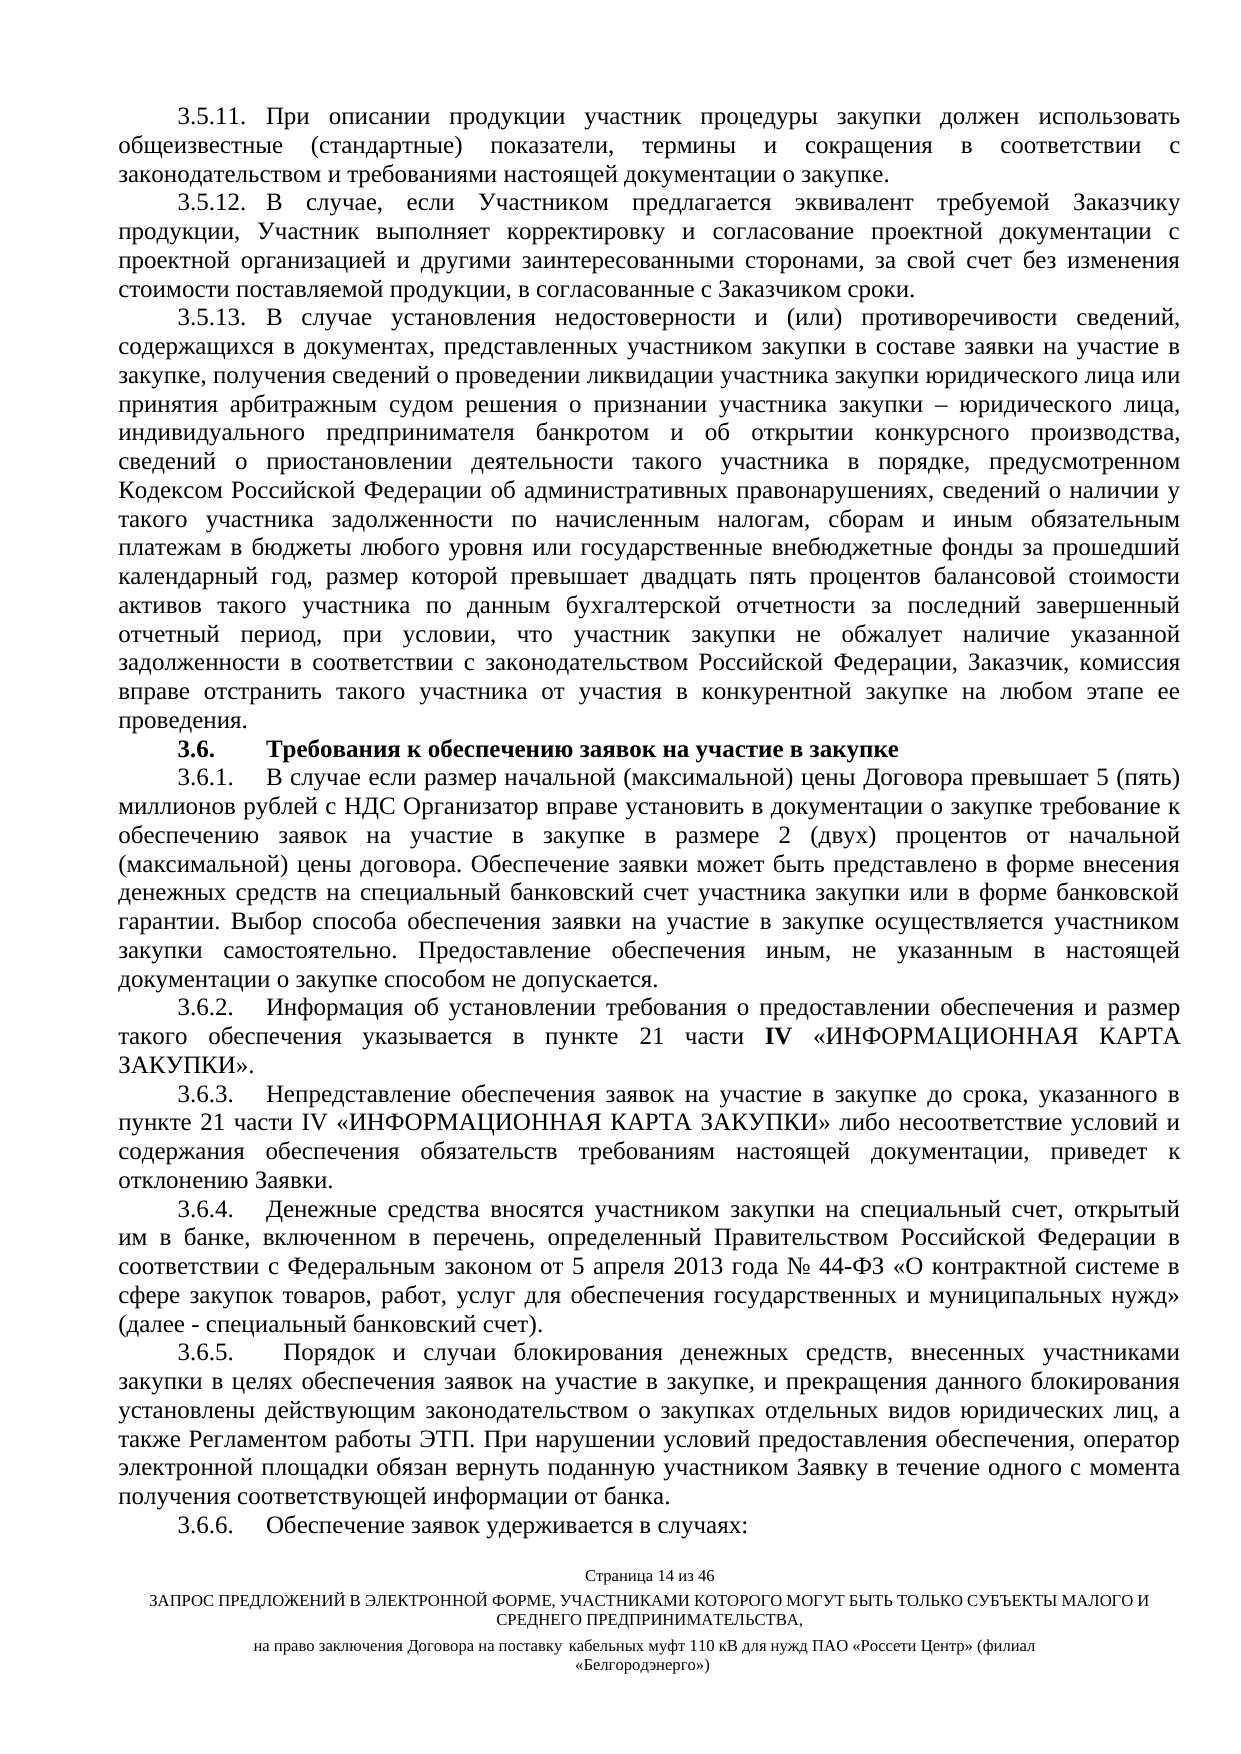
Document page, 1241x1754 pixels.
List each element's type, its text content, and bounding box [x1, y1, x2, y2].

subtitle Обеспечение заявок удерживается в случаях: [118, 1510, 1181, 1539]
subtitle В случае установления недостоверности и (или) противоречивости сведений, содержащихся в документах, представленных участником закупки в составе заявки на участие в закупке, получения сведений о проведении ликвидации участника закупки юридического лица или принятия арбитражным судом решения о признании участника закупки – юридического лица, индивидуального предпринимателя банкротом и об открытии конкурсного производства, сведений о приостановлении деятельности такого участника в порядке, предусмотренном Кодексом Российской Федерации об административных правонарушениях, сведений о наличии у такого участника задолженности по начисленным налогам, сборам и иным обязательным платежам в бюджеты любого уровня или государственные внебюджетные фонды за прошедший календарный год, размер которой превышает двадцать пять процентов балансовой стоимости активов такого участника по данным бухгалтерской отчетности за последний завершенный отчетный период, при условии, что участник закупки не обжалует наличие указанной задолженности в соответствии с законодательством Российской Федерации, Заказчик, комиссия вправе отстранить такого участника от участия в конкурентной закупке на любом этапе ее проведения. [118, 302, 1181, 734]
subtitle Информация об установлении требования о предоставлении обеспечения и размер такого обеспечения указывается в пункте 21 части IV «ИНФОРМАЦИОННАЯ КАРТА ЗАКУПКИ». [118, 992, 1181, 1079]
subtitle В случае, если Участником предлагается эквивалент требуемой Заказчику продукции, Участник выполняет корректировку и согласование проектной документации с проектной организацией и другими заинтересованными сторонами, за свой счет без изменения стоимости поставляемой продукции, в согласованные с Заказчиком сроки. [118, 187, 1181, 302]
subtitle Порядок и случаи блокирования денежных средств, внесенных участниками закупки в целях обеспечения заявок на участие в закупке, и прекращения данного блокирования установлены действующим законодательством о закупках отдельных видов юридических лиц, а также Регламентом работы ЭТП. При нарушении условий предоставления обеспечения, оператор электронной площадки обязан вернуть поданную участником Заявку в течение одного с момента получения соответствующей информации от банка. [118, 1337, 1181, 1510]
subtitle Требования к обеспечению заявок на участие в закупке [118, 734, 1181, 762]
subtitle Непредставление обеспечения заявок на участие в закупке до срока, указанного в пункте 21 части IV «ИНФОРМАЦИОННАЯ КАРТА ЗАКУПКИ» либо несоответствие условий и содержания обеспечения обязательств требованиям настоящей документации, приведет к отклонению Заявки. [118, 1079, 1181, 1194]
subtitle В случае если размер начальной (максимальной) цены Договора превышает 5 (пять) миллионов рублей с НДС Организатор вправе установить в документации о закупке требование к обеспечению заявок на участие в закупке в размере 2 (двух) процентов от начальной (максимальной) цены договора. Обеспечение заявки может быть представлено в форме внесения денежных средств на специальный банковский счет участника закупки или в форме банковской гарантии. Выбор способа обеспечения заявки на участие в закупке осуществляется участником закупки самостоятельно. Предоставление обеспечения иным, не указанным в настоящей документации о закупке способом не допускается. [118, 762, 1181, 992]
subtitle Денежные средства вносятся участником закупки на специальный счет, открытый им в банке, включенном в перечень, определенный Правительством Российской Федерации в соответствии с Федеральным законом от 5 апреля 2013 года № 44-ФЗ «О контрактной системе в сфере закупок товаров, работ, услуг для обеспечения государственных и муниципальных нужд» (далее - специальный банковский счет). [118, 1194, 1181, 1337]
subtitle При описании продукции участник процедуры закупки должен использовать общеизвестные (стандартные) показатели, термины и сокращения в соответствии с законодательством и требованиями настоящей документации о закупке. [118, 101, 1181, 187]
